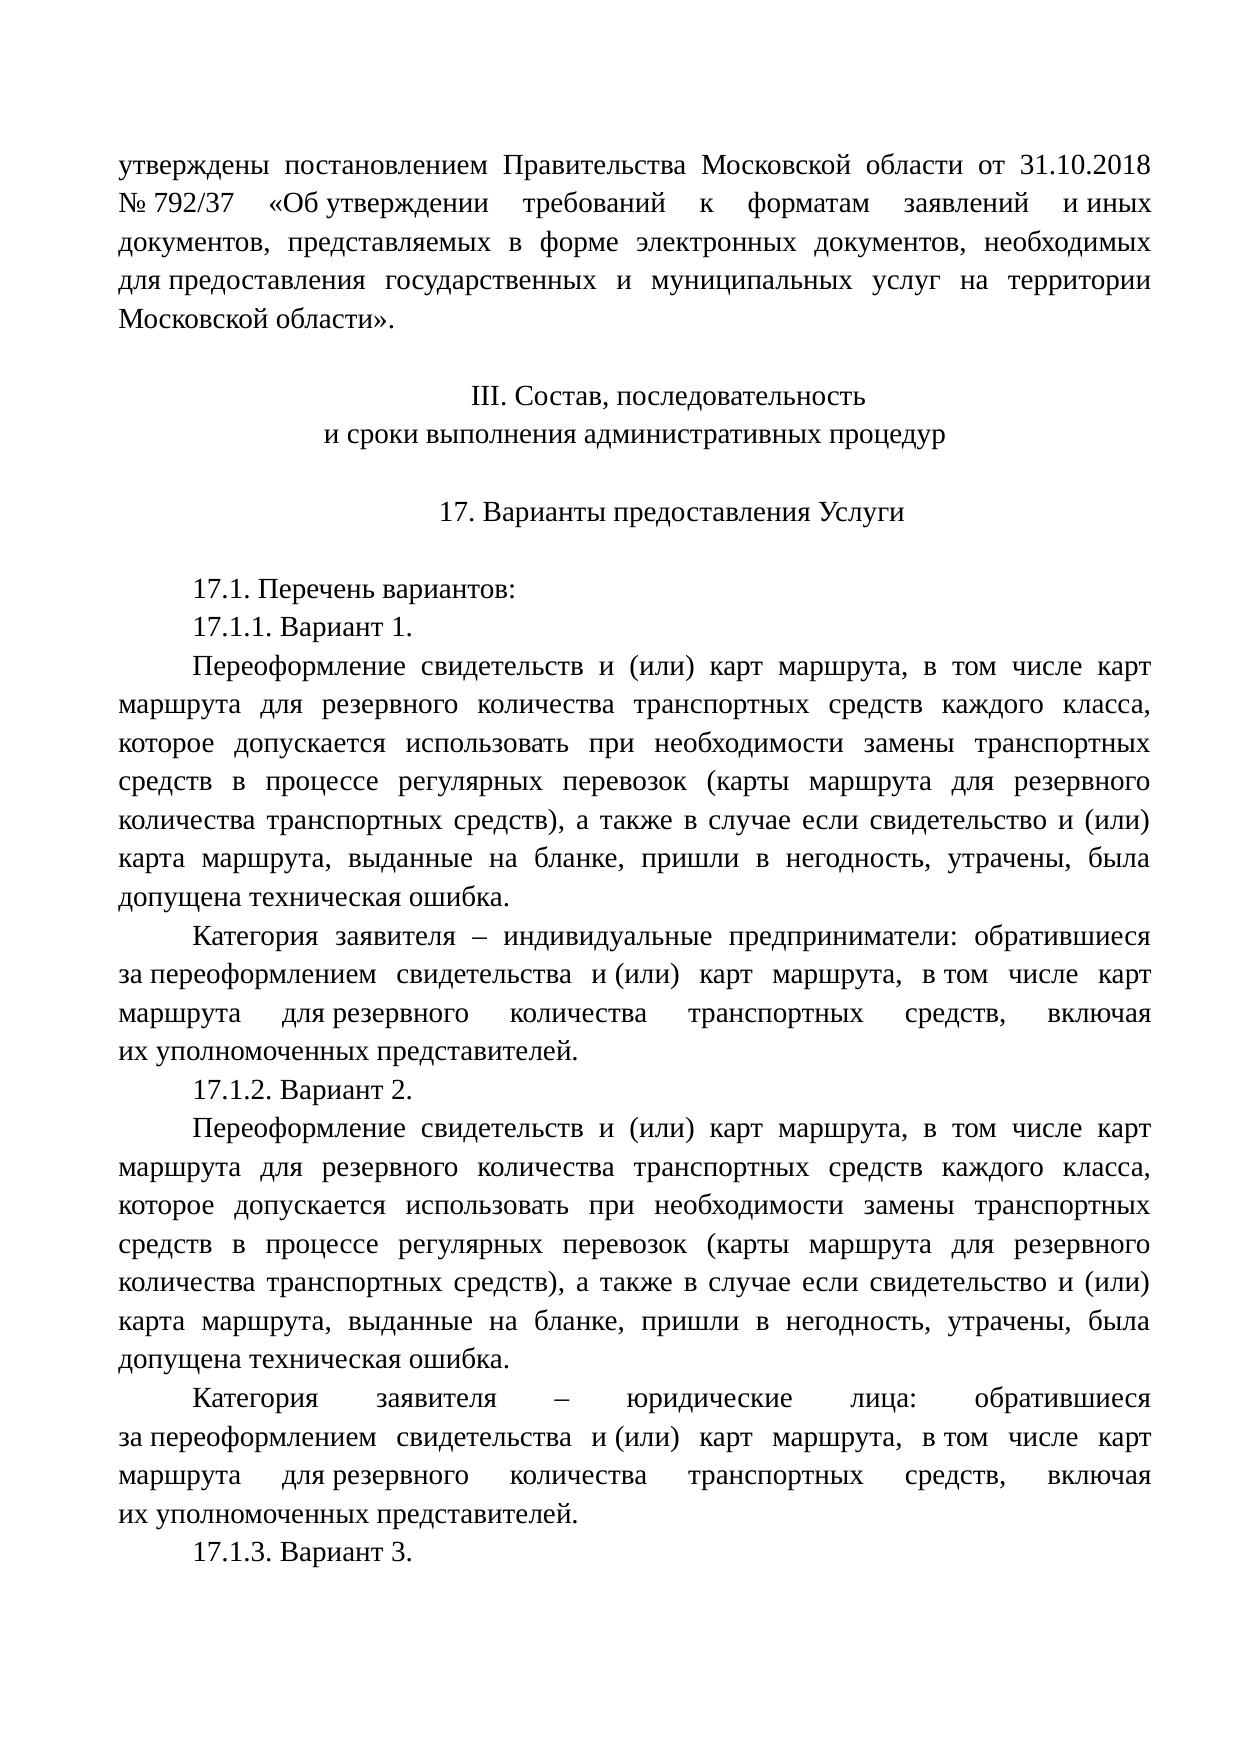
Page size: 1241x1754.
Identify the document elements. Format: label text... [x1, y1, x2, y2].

text 17.1.2. Вариант 2. [118, 1072, 1152, 1105]
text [118, 147, 1152, 334]
text 17.1.1. Вариант 1. [118, 609, 1152, 643]
text 17.1.3. Вариант 3. [118, 1534, 1152, 1568]
text Категория заявителя – юридические лица: обратившиеся за переоформлением свидетельства и (или) карт маршрута, в том числе карт маршрута для резервного количества транспортных средств, включая их уполномоченных представителей. [118, 1380, 1152, 1529]
text 17. Варианты предоставления Услуги [118, 494, 1152, 527]
subtitle III. Состав, последовательность и сроки выполнения административных процедур [118, 378, 1152, 450]
text Категория заявителя – индивидуальные предприниматели: обратившиеся за переоформлением свидетельства и (или) карт маршрута, в том числе карт маршрута для резервного количества транспортных средств, включая их уполномоченных представителей. [118, 918, 1152, 1067]
subtitle 17.1. Перечень вариантов: [118, 571, 1152, 604]
